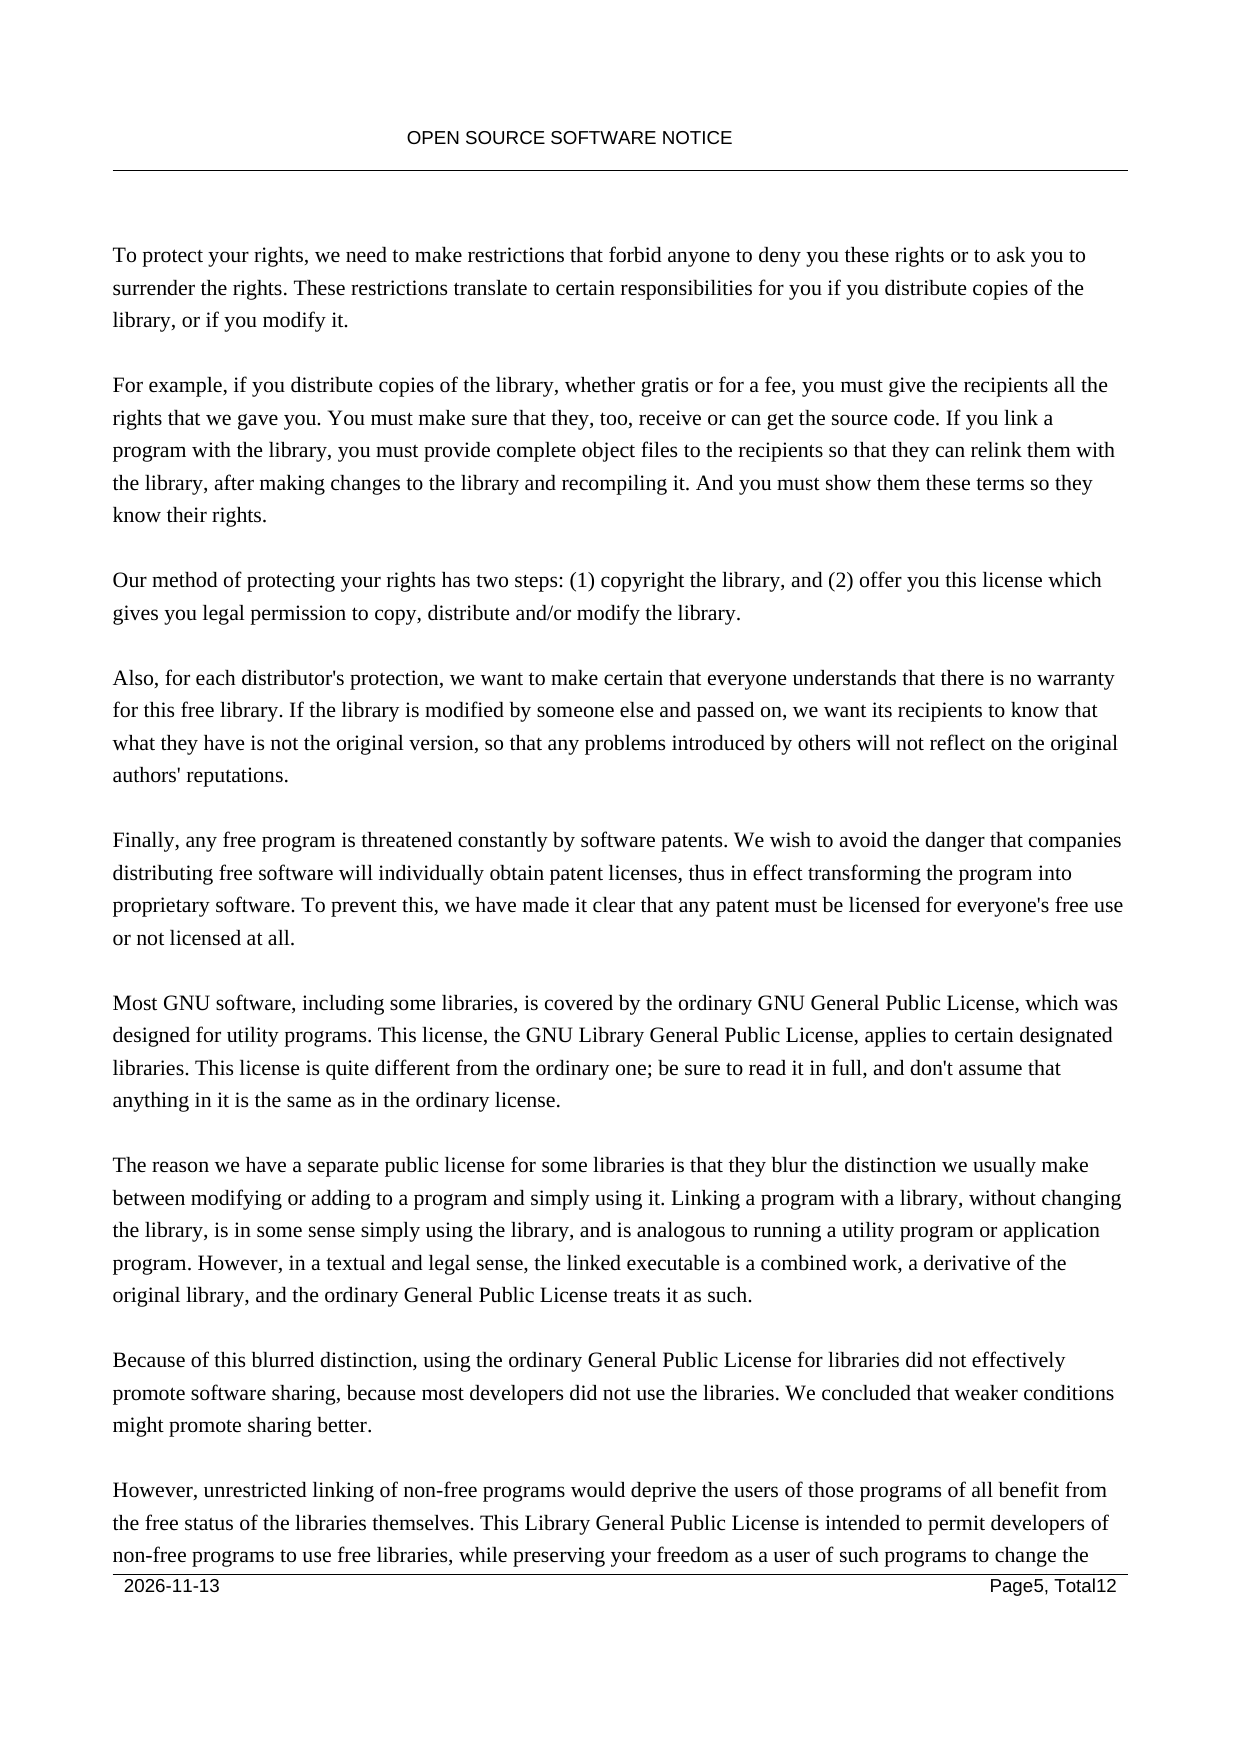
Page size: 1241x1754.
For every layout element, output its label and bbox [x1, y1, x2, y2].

text [112, 206, 1128, 1571]
